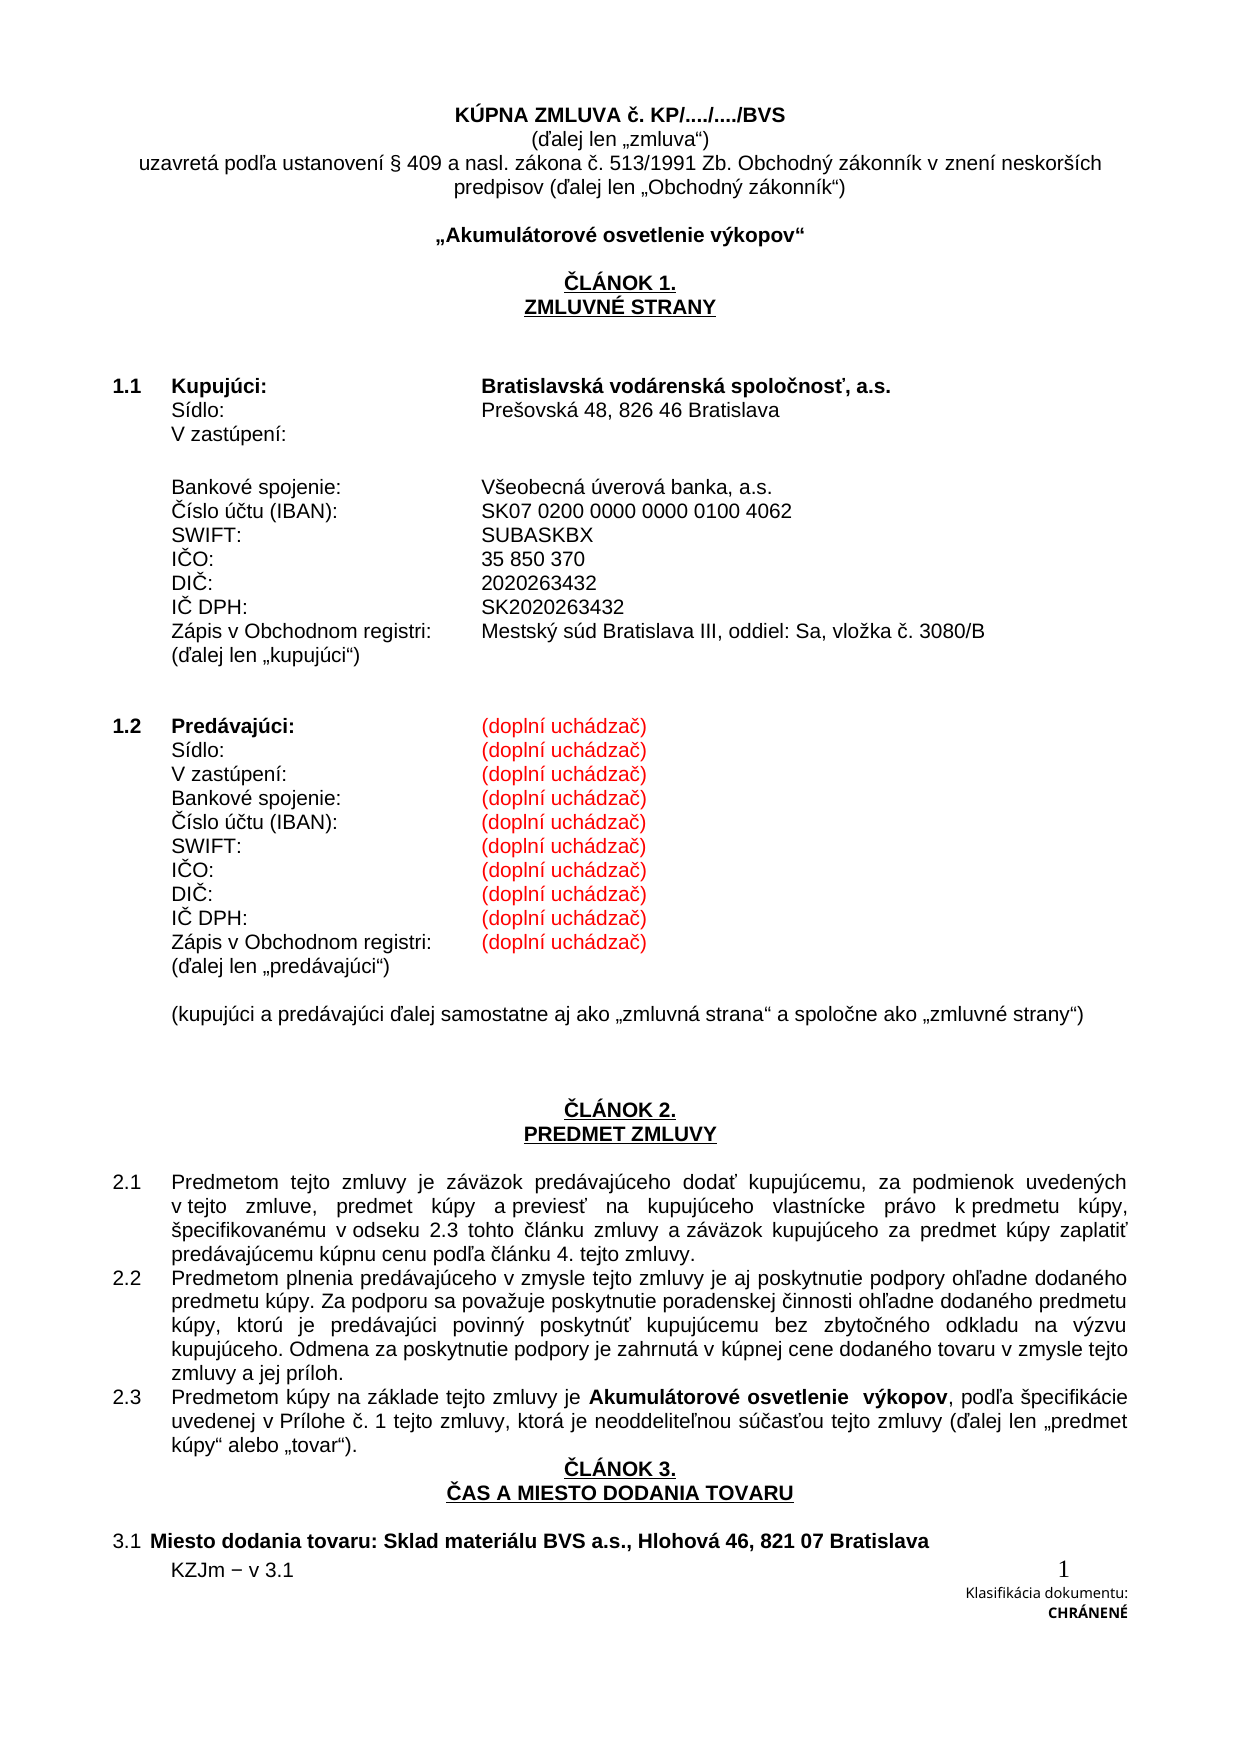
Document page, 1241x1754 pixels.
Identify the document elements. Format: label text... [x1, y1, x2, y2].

text Zápis v Obchodnom registri: (doplní uchádzač) [171, 930, 1128, 954]
text DIČ: (doplní uchádzač) [171, 882, 1128, 906]
list (kupujúci a predávajúci ďalej samostatne aj ako „zmluvná strana“ a spoločne ako „zmluvné strany“) [171, 1002, 1128, 1026]
text 2.2 Predmetom plnenia predávajúceho v zmysle tejto zmluvy je aj poskytnutie podpory ohľadne dodaného predmetu kúpy. Za podporu sa považuje poskytnutie poradenskej činnosti ohľadne dodaného predmetu kúpy, ktorú je predávajúci povinný poskytnúť kupujúcemu bez zbytočného odkladu na výzvu kupujúceho. Odmena za poskytnutie podpory je zahrnutá v kúpnej cene dodaného tovaru v zmysle tejto zmluvy a jej príloh. [112, 1265, 1128, 1385]
text Bankové spojenie: Všeobecná úverová banka, a.s. [171, 475, 1128, 499]
text V zastúpení: [171, 422, 1128, 446]
subtitle ČLÁNOK 1. [112, 271, 1128, 295]
text Bankové spojenie: (doplní uchádzač) [171, 786, 1128, 810]
subtitle ZMLUVNÉ STRANY [112, 295, 1128, 319]
text Číslo účtu (IBAN): SK07 0200 0000 0000 0100 4062 [171, 499, 1128, 523]
text ČLÁNOK 3. [112, 1457, 1128, 1481]
text V zastúpení: (doplní uchádzač) [171, 762, 1128, 786]
text IČO: 35 850 370 [171, 547, 1128, 571]
list ČLÁNOK 2. [112, 1098, 1128, 1122]
text IČ DPH: SK2020263432 [171, 594, 1128, 618]
text Sídlo: Prešovská 48, 826 46 Bratislava [171, 398, 1128, 422]
list Predávajúci: (doplní uchádzač) [112, 714, 1128, 738]
text (ďalej len „kupujúci“) [171, 642, 1128, 666]
text „Akumulátorové osvetlenie výkopov“ [112, 223, 1128, 247]
text IČO: (doplní uchádzač) [171, 858, 1128, 882]
text Číslo účtu (IBAN): (doplní uchádzač) [171, 810, 1128, 834]
list Predmetom tejto zmluvy je záväzok predávajúceho dodať kupujúcemu, za podmienok uvedených v tejto zmluve, predmet kúpy a previesť na kupujúceho vlastnícke právo k predmetu kúpy, špecifikovanému v odseku 2.3 tohto článku zmluvy a záväzok kupujúceho za predmet kúpy zaplatiť predávajúcemu kúpnu cenu podľa článku 4. tejto zmluvy. [112, 1169, 1128, 1265]
list Kupujúci: Bratislavská vodárenská spoločnosť, a.s. [112, 374, 1128, 398]
list predmet zmluvy [112, 1122, 1128, 1146]
list Miesto dodania tovaru: Sklad materiálu BVS a.s., Hlohová 46, 821 07 Bratislava [112, 1529, 1128, 1553]
text SWIFT: SUBASKBX [171, 523, 1128, 547]
text uzavretá podľa ustanovení § 409 a nasl. zákona č. 513/1991 Zb. Obchodný zákonník v znení neskorších predpisov (ďalej len „Obchodný zákonník“) [112, 151, 1128, 199]
text (ďalej len „zmluva“) [112, 127, 1128, 151]
text Zápis v Obchodnom registri: Mestský súd Bratislava III, oddiel: Sa, vložka č. 3080/B [171, 618, 1128, 642]
text ČAS A MIESTO DODANIA TOVARU [112, 1481, 1128, 1505]
text DIČ: 2020263432 [171, 571, 1128, 594]
text SWIFT: (doplní uchádzač) [171, 834, 1128, 858]
text kúpna Zmluva č. KP/..../..../BVS [112, 103, 1128, 127]
text 2.3 Predmetom kúpy na základe tejto zmluvy je Akumulátorové osvetlenie výkopov, podľa špecifikácie uvedenej v Prílohe č. 1 tejto zmluvy, ktorá je neoddeliteľnou súčasťou tejto zmluvy (ďalej len „predmet kúpy“ alebo „tovar“). [112, 1385, 1128, 1457]
text IČ DPH: (doplní uchádzač) [171, 906, 1128, 930]
text (ďalej len „predávajúci“) [171, 954, 1128, 978]
text Sídlo: (doplní uchádzač) [171, 738, 1128, 762]
